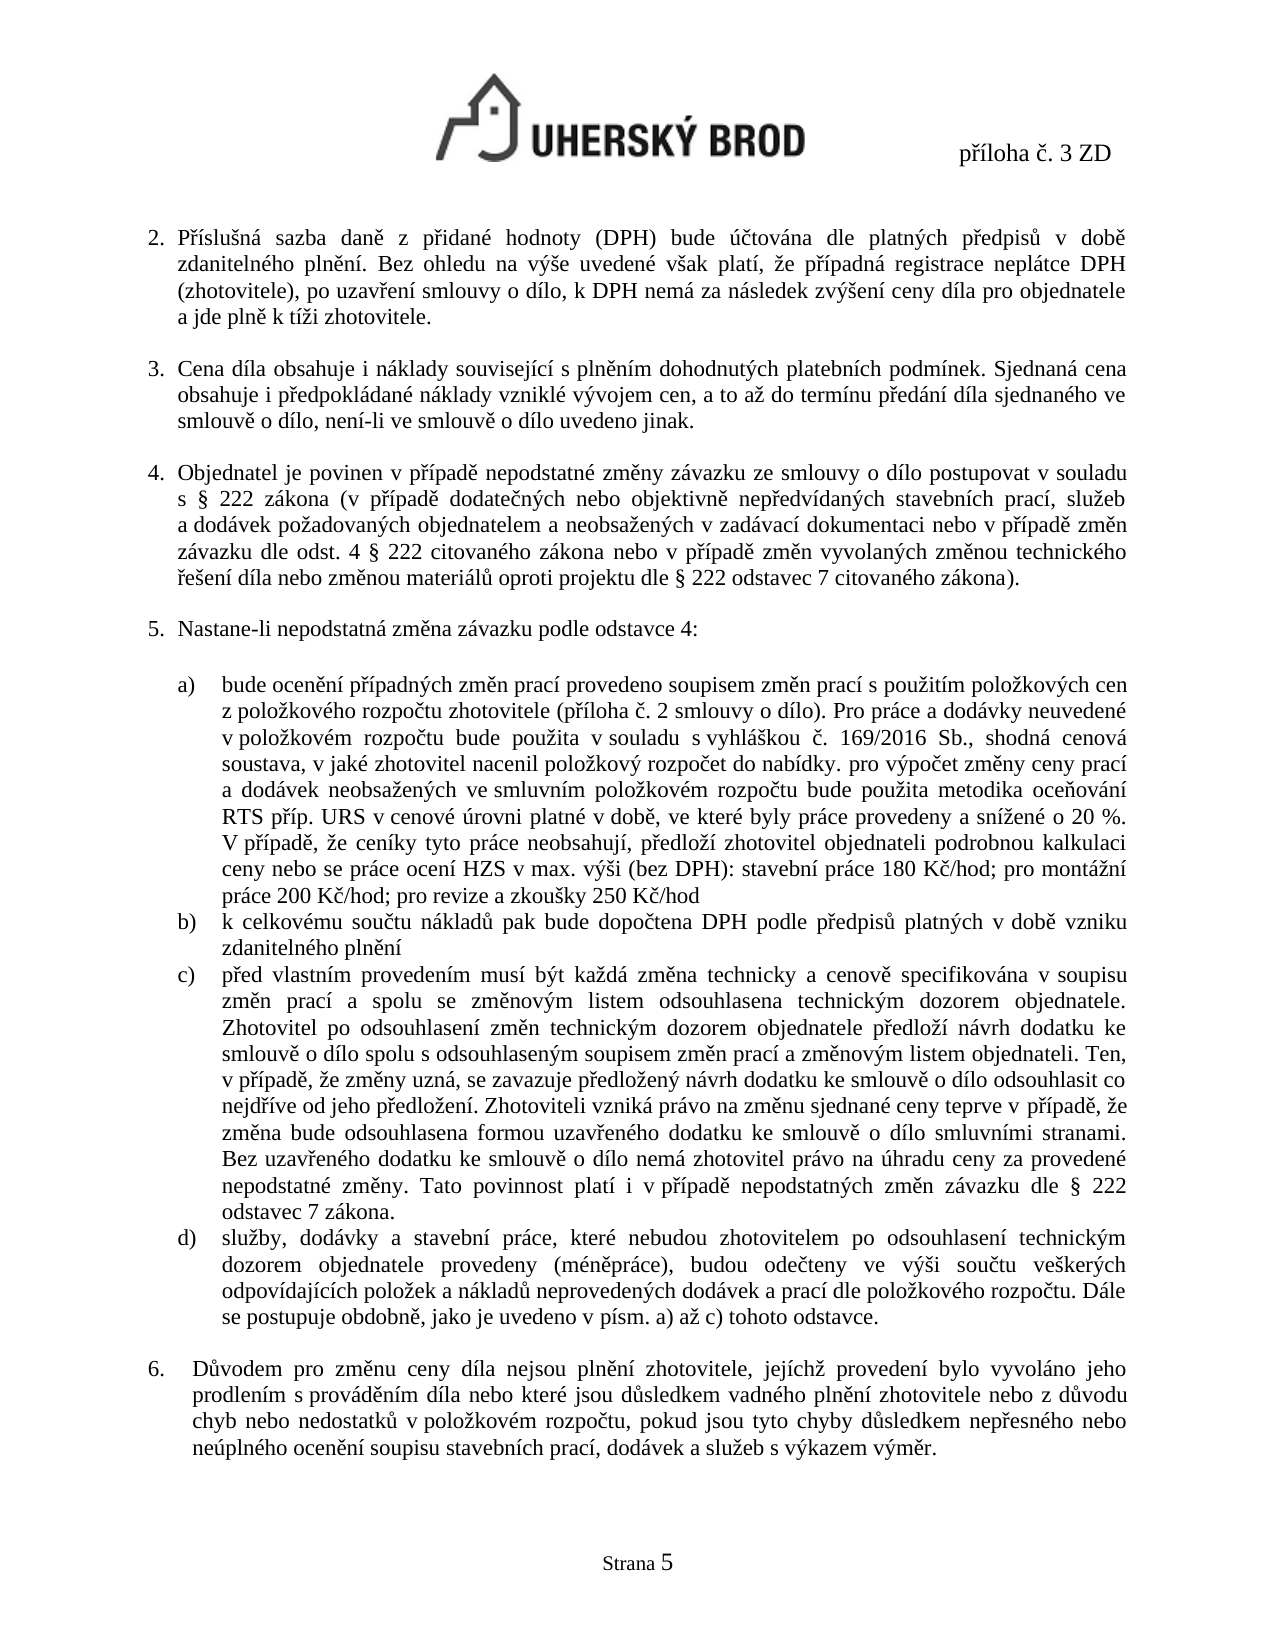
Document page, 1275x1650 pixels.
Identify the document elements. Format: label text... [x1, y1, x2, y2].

list Důvodem pro změnu ceny díla nejsou plnění zhotovitele, jejíchž provedení bylo vyvoláno jeho prodlením s prováděním díla nebo které jsou důsledkem vadného plnění zhotovitele nebo z důvodu chyb nebo nedostatků v položkovém rozpočtu, pokud jsou tyto chyby důsledkem nepřesného nebo neúplného ocenění soupisu stavebních prací, dodávek a služeb s výkazem výměr. [148, 1384, 1127, 1489]
list Příslušná sazba daně z přidané hodnoty (DPH) bude účtována dle platných předpisů v době zdanitelného plnění. Bez ohledu na výše uvedené však platí, že případná registrace neplátce DPH (zhotovitele), po uzavření smlouvy o dílo, k DPH nemá za následek zvýšení ceny díla pro objednatele a jde plně k tíži zhotovitele. [148, 224, 1127, 329]
list služby, dodávky a stavební práce, které nebudou zhotovitelem po odsouhlasení technickým dozorem objednatele provedeny (méněpráce), budou odečteny ve výši součtu veškerých odpovídajících položek a nákladů neprovedených dodávek a prací dle položkového rozpočtu. Dále se postupuje obdobně, jako je uvedeno v písm. a) až c) tohoto odstavce. [177, 1253, 1127, 1359]
picture [435, 73, 805, 162]
list bude ocenění případných změn prací provedeno soupisem změn prací s použitím položkových cen z položkového rozpočtu zhotovitele (příloha č. 2 smlouvy o dílo). Pro práce a dodávky neuvedené v položkovém rozpočtu bude použita v souladu s vyhláškou č. 169/2016 Sb., shodná cenová soustava, v jaké zhotovitel nacenil položkový rozpočet do nabídky. pro výpočet změny ceny prací a dodávek neobsažených ve smluvním položkovém rozpočtu bude použita metodika oceňování RTS příp. URS v cenové úrovni platné v době, ve které byly práce provedeny a snížené o 20 %. V případě, že ceníky tyto práce neobsahují, předloží zhotovitel objednateli podrobnou kalkulaci ceny nebo se práce ocení HZS v max. výši (bez DPH): stavební práce 180 Kč/hod; pro montážní práce 200 Kč/hod; pro revize a zkoušky 250 Kč/hod [177, 671, 1127, 908]
list Objednatel je povinen v případě nepodstatné změny závazku ze smlouvy o dílo postupovat v souladu s § 222 zákona (v případě dodatečných nebo objektivně nepředvídaných stavebních prací, služeb a dodávek požadovaných objednatelem a neobsažených v zadávací dokumentaci nebo v případě změn závazku dle odst. 4 § 222 citovaného zákona nebo v případě změn vyvolaných změnou technického řešení díla nebo změnou materiálů oproti projektu dle § 222 odstavec 7 citovaného zákona). [148, 459, 1127, 590]
list před vlastním provedením musí být každá změna technicky a cenově specifikována v soupisu změn prací a spolu se změnovým listem odsouhlasena technickým dozorem objednatele. Zhotovitel po odsouhlasení změn technickým dozorem objednatele předloží návrh dodatku ke smlouvě o dílo spolu s odsouhlaseným soupisem změn prací a změnovým listem objednateli. Ten, v případě, že změny uzná, se zavazuje předložený návrh dodatku ke smlouvě o dílo odsouhlasit co nejdříve od jeho předložení. Zhotoviteli vzniká právo na změnu sjednané ceny teprve v případě, že změna bude odsouhlasena formou uzavřeného dodatku ke smlouvě o dílo smluvními stranami. Bez uzavřeného dodatku ke smlouvě o dílo nemá zhotovitel právo na úhradu ceny za provedené nepodstatné změny. Tato povinnost platí i v případě nepodstatných změn závazku dle § 222 odstavec 7 zákona. [177, 990, 1127, 1253]
list Nastane-li nepodstatná změna závazku podle odstavce 4: [148, 615, 1127, 642]
list k celkovému součtu nákladů pak bude dopočtena DPH podle předpisů platných v době vzniku zdanitelného plnění [177, 937, 1127, 990]
list Cena díla obsahuje i náklady související s plněním dohodnutých platebních podmínek. Sjednaná cena obsahuje i předpokládané náklady vzniklé vývojem cen, a to až do termínu předání díla sjednaného ve smlouvě o dílo, není-li ve smlouvě o dílo uvedeno jinak. [148, 354, 1127, 434]
